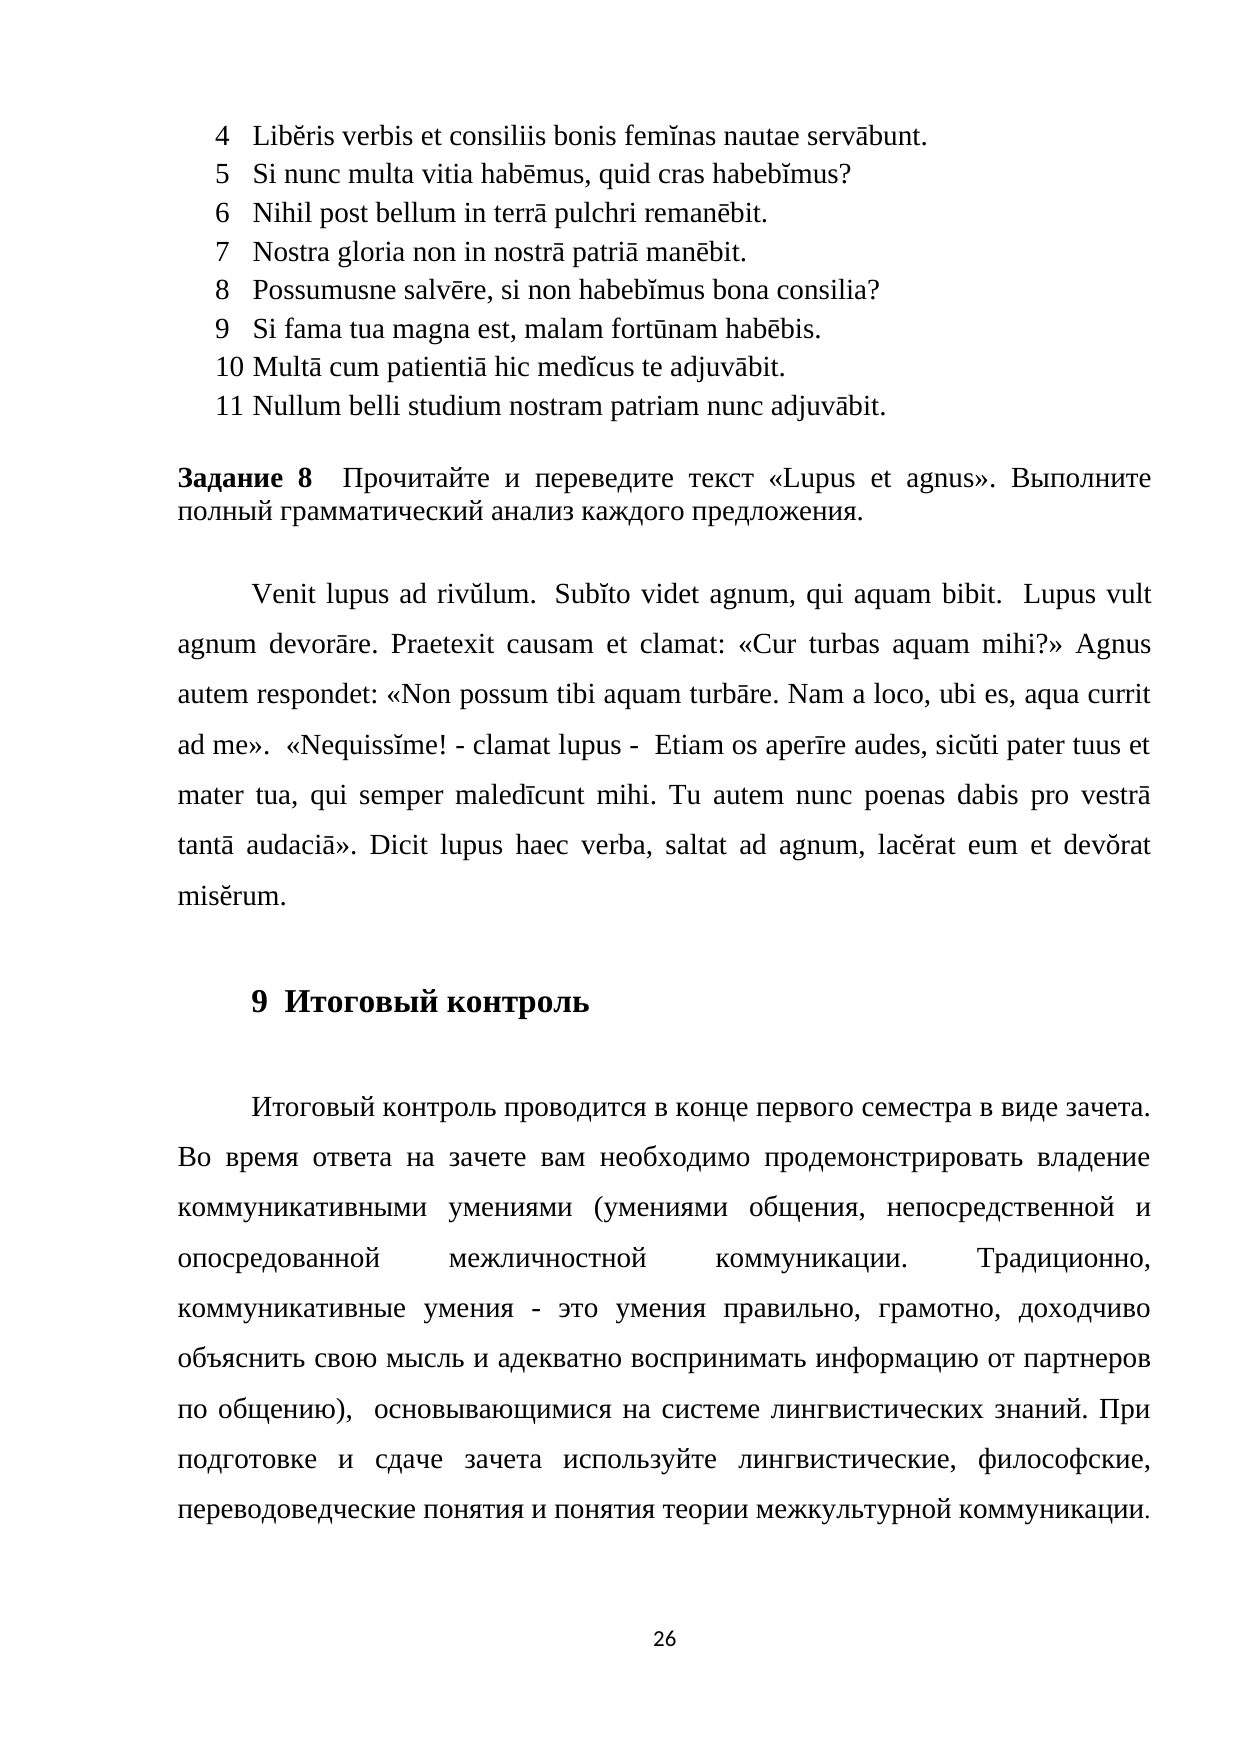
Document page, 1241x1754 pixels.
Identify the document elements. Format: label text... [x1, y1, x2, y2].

list Nostra gloria non in nostrā patriā manēbit. [215, 234, 1152, 267]
list Nihil post bellum in terrā pulchri remanēbit. [215, 195, 1152, 229]
text Venit lupus ad rivŭlum. Subĭto videt agnum, qui aquam bibit. Lupus vult agnum devorāre. Praetexit causam et clamat: «Cur turbas aquam mihi?» Agnus autem respondet: «Non possum tibi aquam turbāre. Nam a loco, ubi es, aqua currit ad me». «Nequissĭme! - clamat lupus - Etiam os aperīre audes, sicŭti pater tuus et mater tua, qui semper maledīcunt mihi. Tu autem nunc poenas dabis pro vestrā tantā audaciā». Dicit lupus haec verba, saltat ad agnum, lacĕrat eum et devŏrat misĕrum. [177, 576, 1152, 911]
text Итоговый контроль проводится в конце первого семестра в виде зачета. Во время ответа на зачете вам необходимо продемонстрировать владение коммуникативными умениями (умениями общения, непосредственной и опосредованной межличностной коммуникации. Традиционно, коммуникативные умения - это умения правильно, грамотно, доходчиво объяснить свою мысль и адекватно воспринимать информацию от партнеров по общению), основывающимися на системе лингвистических знаний. При подготовке и сдаче зачета используйте лингвистические, философские, переводоведческие понятия и понятия теории межкультурной коммуникации. [177, 1089, 1152, 1525]
list Possumusne salvēre, si non habebĭmus bona consilia? [215, 272, 1152, 306]
text 9 Итоговый контроль [177, 981, 1152, 1019]
list Nullum belli studium nostram patriam nunc adjuvābit. [215, 388, 1152, 421]
list Libĕris verbis et consiliis bonis femĭnas nautae servābunt. [215, 118, 1152, 152]
text Задание 8 Прочитайте и переведите текст «Lupus et agnus». Выполните полный грамматический анализ каждого предложения. [177, 460, 1152, 527]
list Si fama tua magna est, malam fortūnam habēbis. [215, 311, 1152, 344]
list Si nunc multa vitia habēmus, quid cras habebĭmus? [215, 157, 1152, 190]
list Multā cum patientiā hic medĭcus te adjuvābit. [215, 349, 1152, 383]
